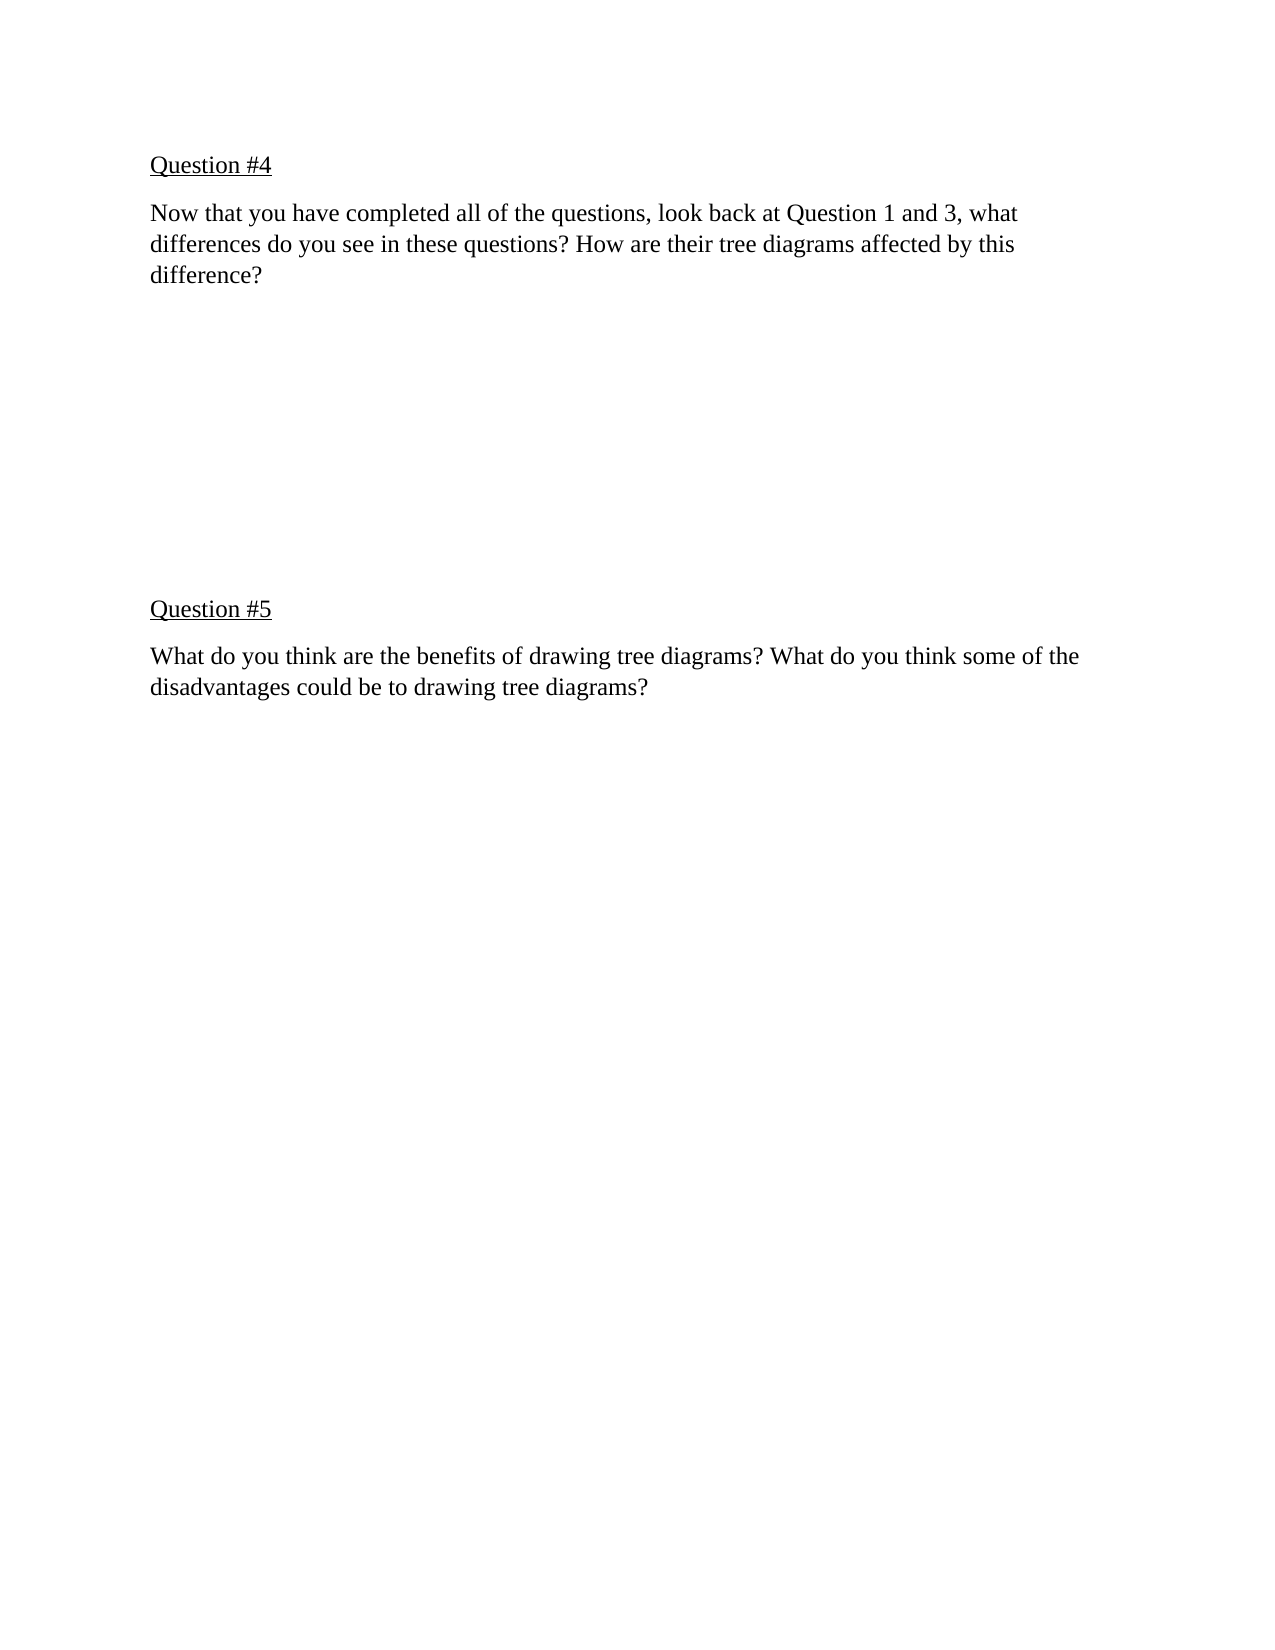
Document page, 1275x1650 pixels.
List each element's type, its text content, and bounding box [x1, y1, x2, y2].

text Question #5 [150, 594, 1125, 622]
text Question #4 [150, 150, 1125, 179]
text Now that you have completed all of the questions, look back at Question 1 and 3, what differences do you see in these questions? How are their tree diagrams affected by this difference? [150, 198, 1125, 288]
text What do you think are the benefits of drawing tree diagrams? What do you think some of the disadvantages could be to drawing tree diagrams? [150, 641, 1125, 701]
